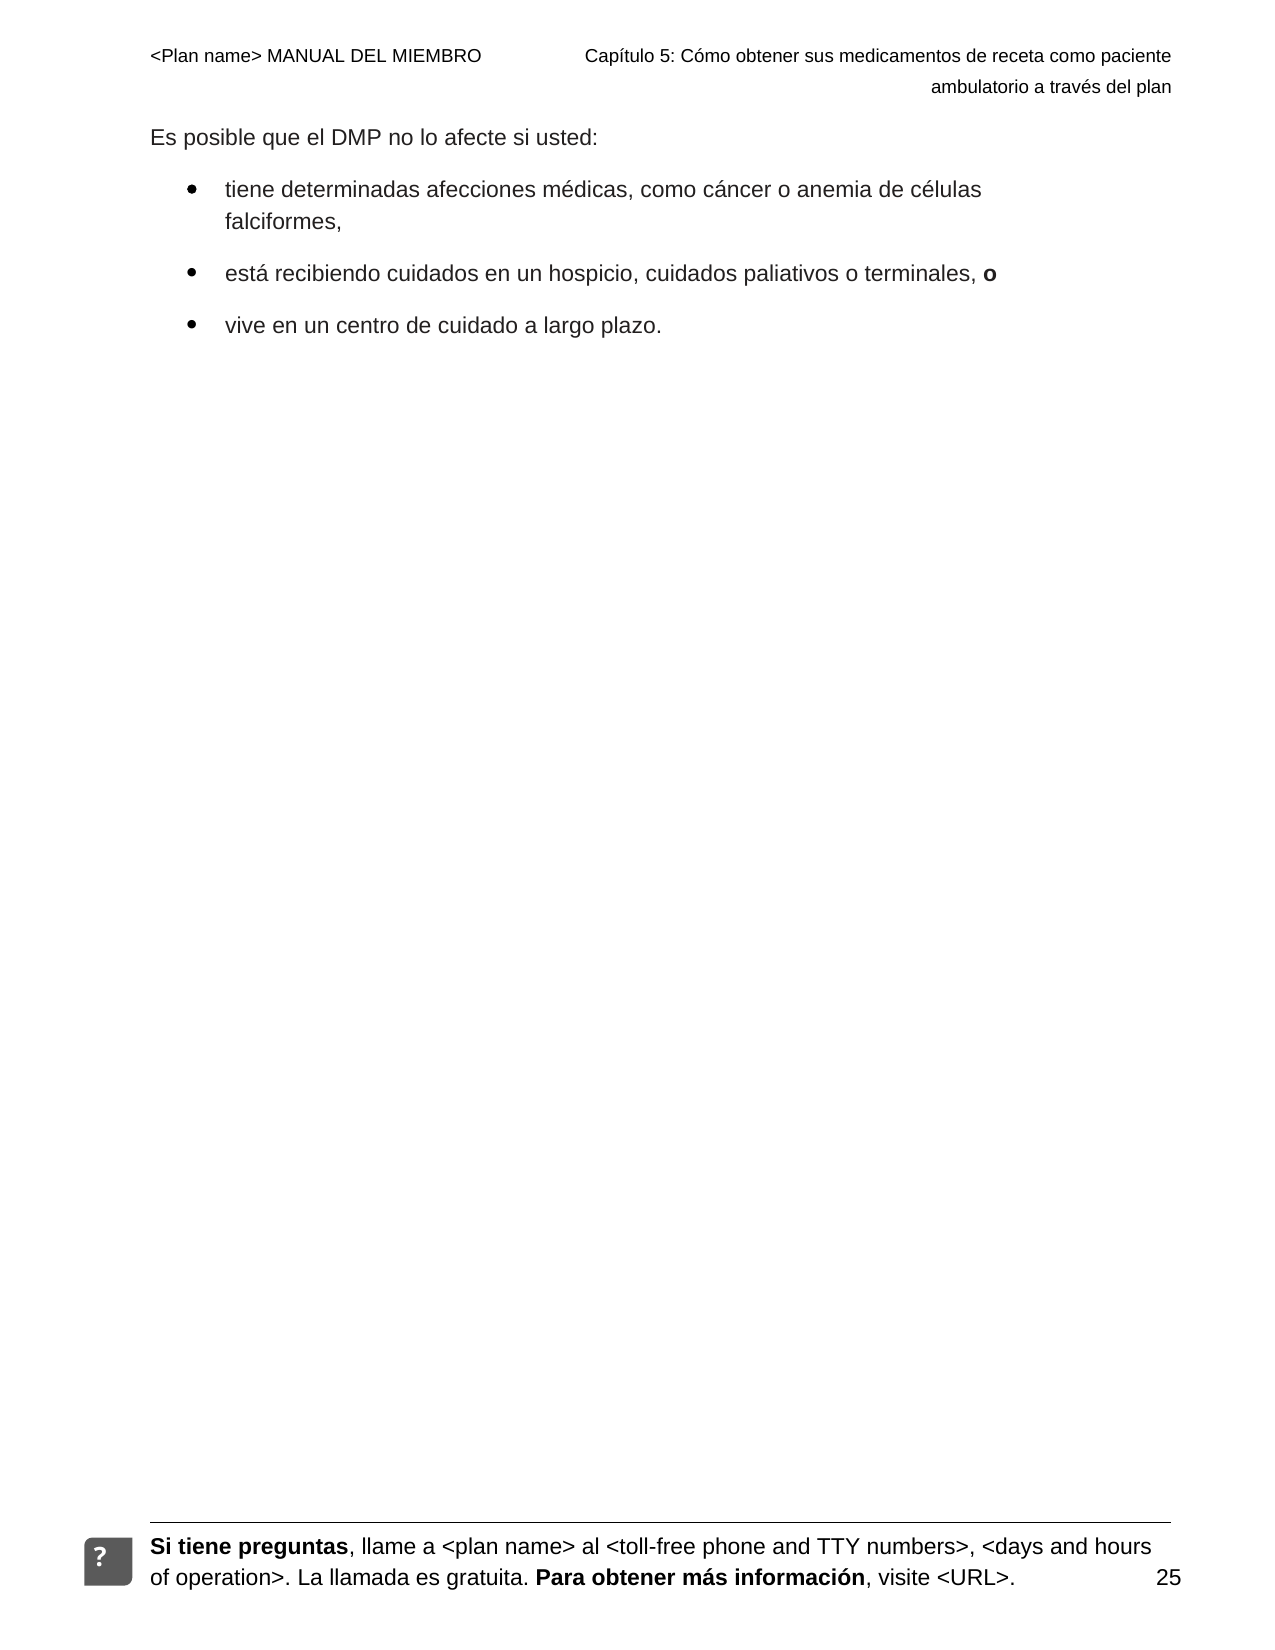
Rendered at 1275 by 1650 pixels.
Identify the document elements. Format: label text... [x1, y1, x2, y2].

text Es posible que el DMP no lo afecte si usted: [150, 121, 1171, 152]
list está recibiendo cuidados en un hospicio, cuidados paliativos o terminales, o [187, 256, 1096, 287]
list vive en un centro de cuidado a largo plazo. [187, 308, 1096, 339]
list tiene determinadas afecciones médicas, como cáncer o anemia de células falciformes, [187, 173, 1096, 235]
